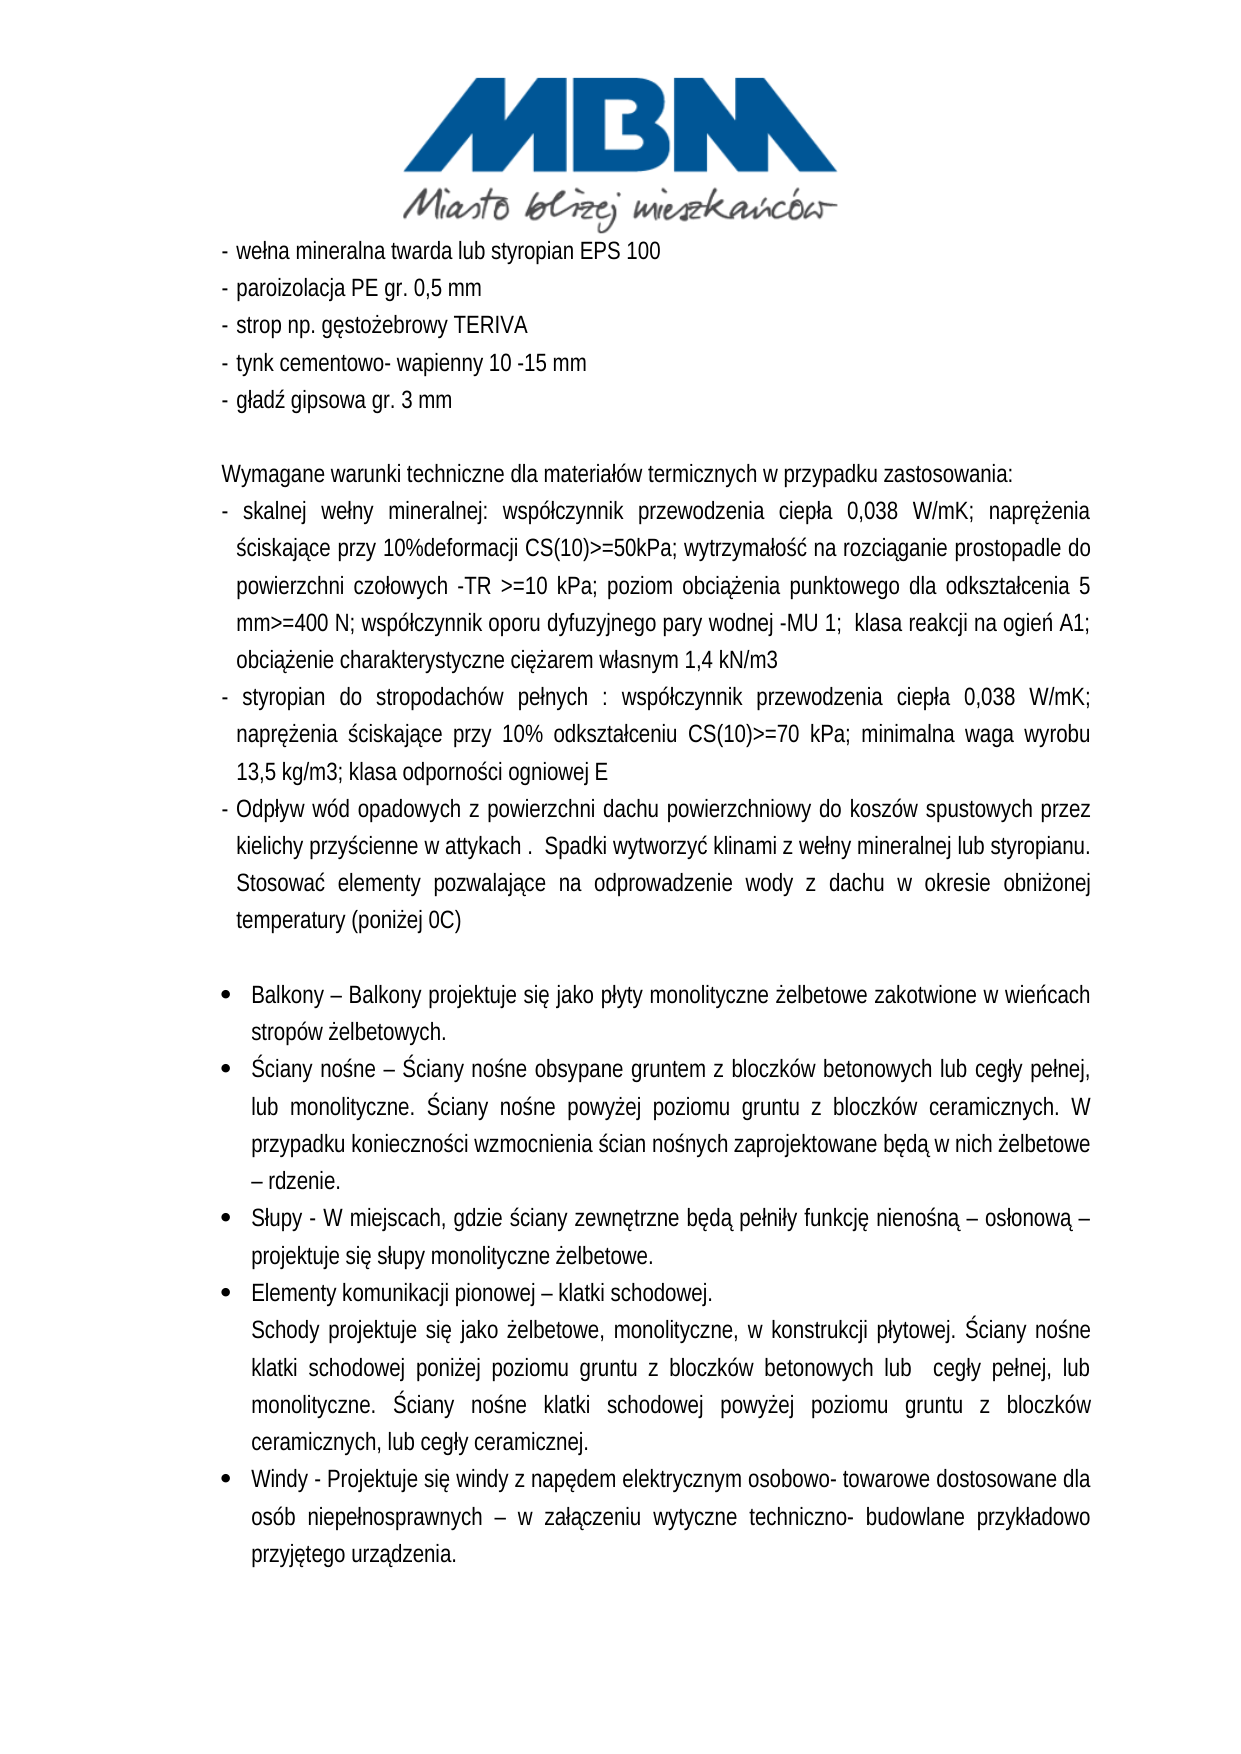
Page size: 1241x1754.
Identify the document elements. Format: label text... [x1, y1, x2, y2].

text - skalnej wełny mineralnej: współczynnik przewodzenia ciepła 0,038 W/mK; naprężenia ściskające przy 10%deformacji CS(10)>=50kPa; wytrzymałość na rozciąganie prostopadle do powierzchni czołowych -TR >=10 kPa; poziom obciążenia punktowego dla odkształcenia 5 mm>=400 N; współczynnik oporu dyfuzyjnego pary wodnej -MU 1; klasa reakcji na ogień A1; obciążenie charakterystyczne ciężarem własnym 1,4 kN/m3 [221, 496, 1093, 674]
text - styropian do stropodachów pełnych : współczynnik przewodzenia ciepła 0,038 W/mK; naprężenia ściskające przy 10% odkształceniu CS(10)>=70 kPa; minimalna waga wyrobu 13,5 kg/m3; klasa odporności ogniowej E [221, 682, 1093, 785]
text - gładź gipsowa gr. 3 mm [221, 385, 1093, 413]
list Słupy - W miejscach, gdzie ściany zewnętrzne będą pełniły funkcję nienośną – osłonową – projektuje się słupy monolityczne żelbetowe. [221, 1203, 1093, 1269]
text - tynk cementowo- wapienny 10 -15 mm [221, 347, 1093, 376]
list Windy - Projektuje się windy z napędem elektrycznym osobowo- towarowe dostosowane dla osób niepełnosprawnych – w załączeniu wytyczne techniczno- budowlane przykładowo przyjętego urządzenia. [221, 1464, 1093, 1567]
text - wełna mineralna twarda lub styropian EPS 100 [221, 236, 1093, 264]
list Schody projektuje się jako żelbetowe, monolityczne, w konstrukcji płytowej. Ściany nośne klatki schodowej poniżej poziomu gruntu z bloczków betonowych lub cegły pełnej, lub monolityczne. Ściany nośne klatki schodowej powyżej poziomu gruntu z bloczków ceramicznych, lub cegły ceramicznej. [251, 1315, 1093, 1456]
text - strop np. gęstożebrowy TERIVA [221, 310, 1093, 339]
list Elementy komunikacji pionowej – klatki schodowej. [221, 1278, 1093, 1307]
text - paroizolacja PE gr. 0,5 mm [221, 273, 1093, 302]
picture [395, 73, 845, 236]
text Wymagane warunki techniczne dla materiałów termicznych w przypadku zastosowania: [148, 459, 1093, 488]
list Balkony – Balkony projektuje się jako płyty monolityczne żelbetowe zakotwione w wieńcach stropów żelbetowych. [221, 980, 1093, 1046]
list Ściany nośne – Ściany nośne obsypane gruntem z bloczków betonowych lub cegły pełnej, lub monolityczne. Ściany nośne powyżej poziomu gruntu z bloczków ceramicznych. W przypadku konieczności wzmocnienia ścian nośnych zaprojektowane będą w nich żelbetowe – rdzenie. [221, 1054, 1093, 1195]
text - Odpływ wód opadowych z powierzchni dachu powierzchniowy do koszów spustowych przez kielichy przyścienne w attykach . Spadki wytworzyć klinami z wełny mineralnej lub styropianu. Stosować elementy pozwalające na odprowadzenie wody z dachu w okresie obniżonej temperatury (poniżej 0C) [221, 794, 1093, 934]
